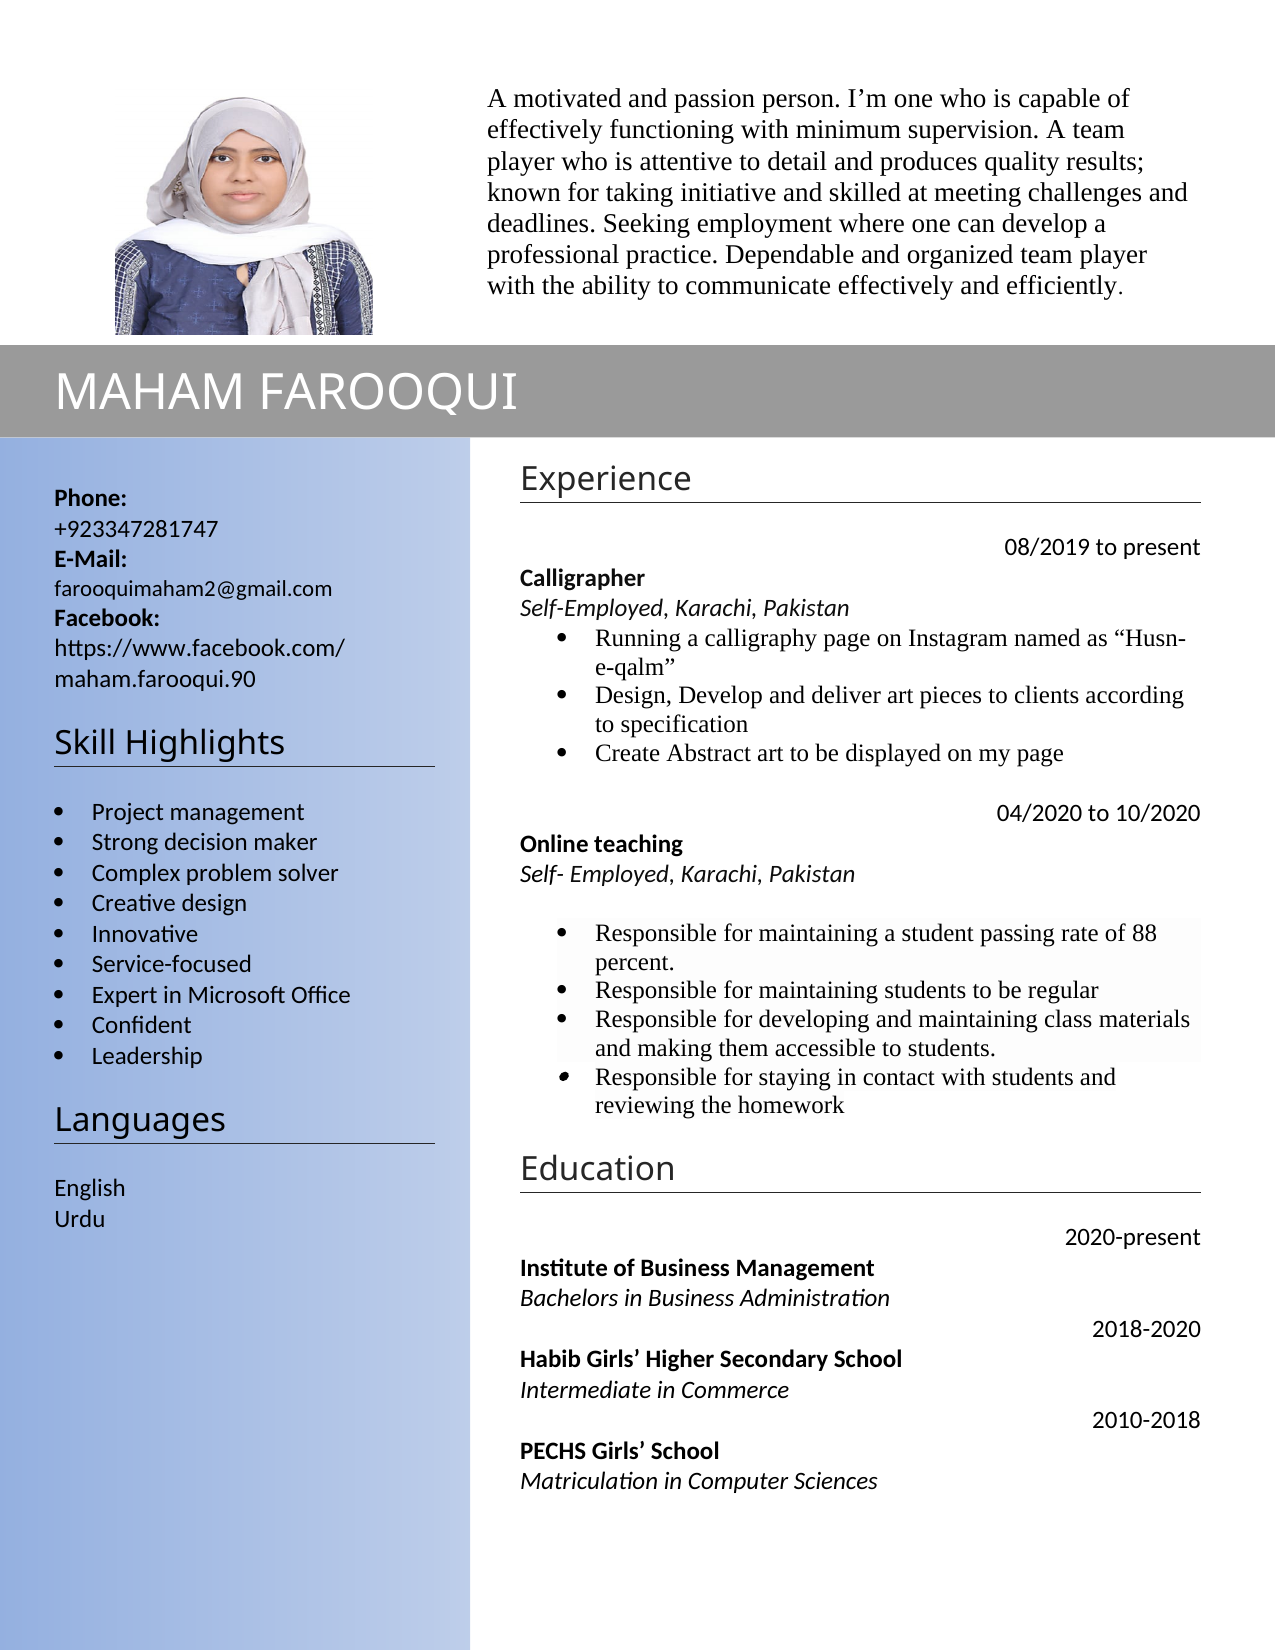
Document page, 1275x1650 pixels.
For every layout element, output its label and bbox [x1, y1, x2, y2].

picture [115, 82, 373, 335]
